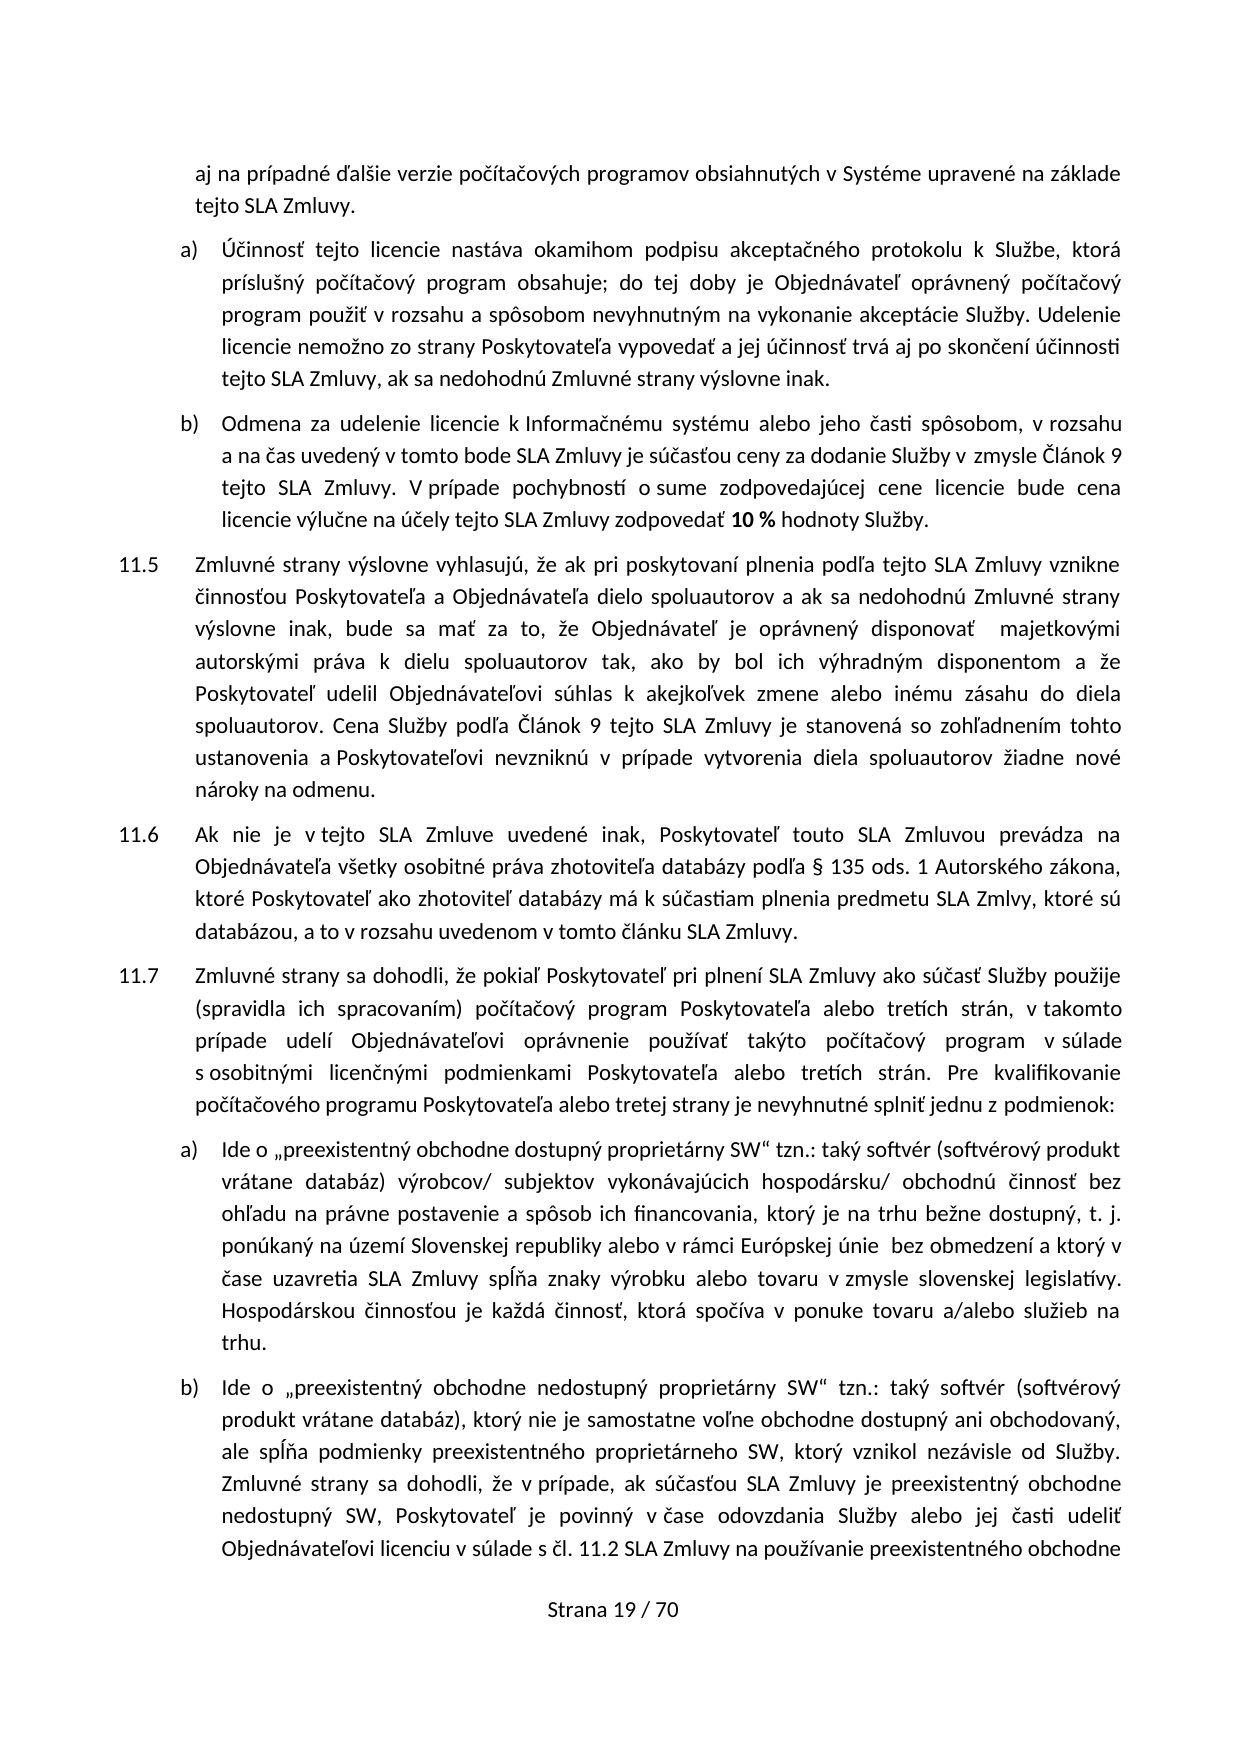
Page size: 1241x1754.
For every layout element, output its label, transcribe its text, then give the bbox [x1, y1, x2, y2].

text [118, 159, 1122, 219]
list Odmena za udelenie licencie k Informačnému systému alebo jeho časti spôsobom, v rozsahu a na čas uvedený v tomto bode SLA Zmluvy je súčasťou ceny za dodanie Služby v zmysle Článku 9 tejto SLA Zmluvy. V prípade pochybností o sume zodpovedajúcej cene licencie bude cena licencie výlučne na účely tejto SLA Zmluvy zodpovedať 10 % hodnoty Služby. [180, 409, 1122, 533]
text Zmluvné strany sa dohodli, že pokiaľ Poskytovateľ pri plnení SLA Zmluvy ako súčasť Služby použije (spravidla ich spracovaním) počítačový program Poskytovateľa alebo tretích strán, v takomto prípade udelí Objednávateľovi oprávnenie používať takýto počítačový program v súlade s osobitnými licenčnými podmienkami Poskytovateľa alebo tretích strán. Pre kvalifikovanie počítačového programu Poskytovateľa alebo tretej strany je nevyhnutné splniť jednu z podmienok: [118, 961, 1122, 1118]
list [180, 1373, 1122, 1562]
list Účinnosť tejto licencie nastáva okamihom podpisu akceptačného protokolu k Službe, ktorá príslušný počítačový program obsahuje; do tej doby je Objednávateľ oprávnený počítačový program použiť v rozsahu a spôsobom nevyhnutným na vykonanie akceptácie Služby. Udelenie licencie nemožno zo strany Poskytovateľa vypovedať a jej účinnosť trvá aj po skončení účinnosti tejto SLA Zmluvy, ak sa nedohodnú Zmluvné strany výslovne inak. [180, 236, 1122, 392]
text Ak nie je v tejto SLA Zmluve uvedené inak, Poskytovateľ touto SLA Zmluvou prevádza na Objednávateľa všetky osobitné práva zhotoviteľa databázy podľa § 135 ods. 1 Autorského zákona, ktoré Poskytovateľ ako zhotoviteľ databázy má k súčastiam plnenia predmetu SLA Zmlvy, ktoré sú databázou, a to v rozsahu uvedenom v tomto článku SLA Zmluvy. [118, 820, 1122, 945]
list Ide o „preexistentný obchodne dostupný proprietárny SW“ tzn.: taký softvér (softvérový produkt vrátane databáz) výrobcov/ subjektov vykonávajúcich hospodársku/ obchodnú činnosť bez ohľadu na právne postavenie a spôsob ich financovania, ktorý je na trhu bežne dostupný, t. j. ponúkaný na území Slovenskej republiky alebo v rámci Európskej únie bez obmedzení a ktorý v čase uzavretia SLA Zmluvy spĺňa znaky výrobku alebo tovaru v zmysle slovenskej legislatívy. Hospodárskou činnosťou je každá činnosť, ktorá spočíva v ponuke tovaru a/alebo služieb na trhu. [180, 1135, 1122, 1356]
text Zmluvné strany výslovne vyhlasujú, že ak pri poskytovaní plnenia podľa tejto SLA Zmluvy vznikne činnosťou Poskytovateľa a Objednávateľa dielo spoluautorov a ak sa nedohodnú Zmluvné strany výslovne inak, bude sa mať za to, že Objednávateľ je oprávnený disponovať majetkovými autorskými práva k dielu spoluautorov tak, ako by bol ich výhradným disponentom a že Poskytovateľ udelil Objednávateľovi súhlas k akejkoľvek zmene alebo inému zásahu do diela spoluautorov. Cena Služby podľa Článku 9 tejto SLA Zmluvy je stanovená so zohľadnením tohto ustanovenia a Poskytovateľovi nevzniknú v prípade vytvorenia diela spoluautorov žiadne nové nároky na odmenu. [118, 550, 1122, 803]
